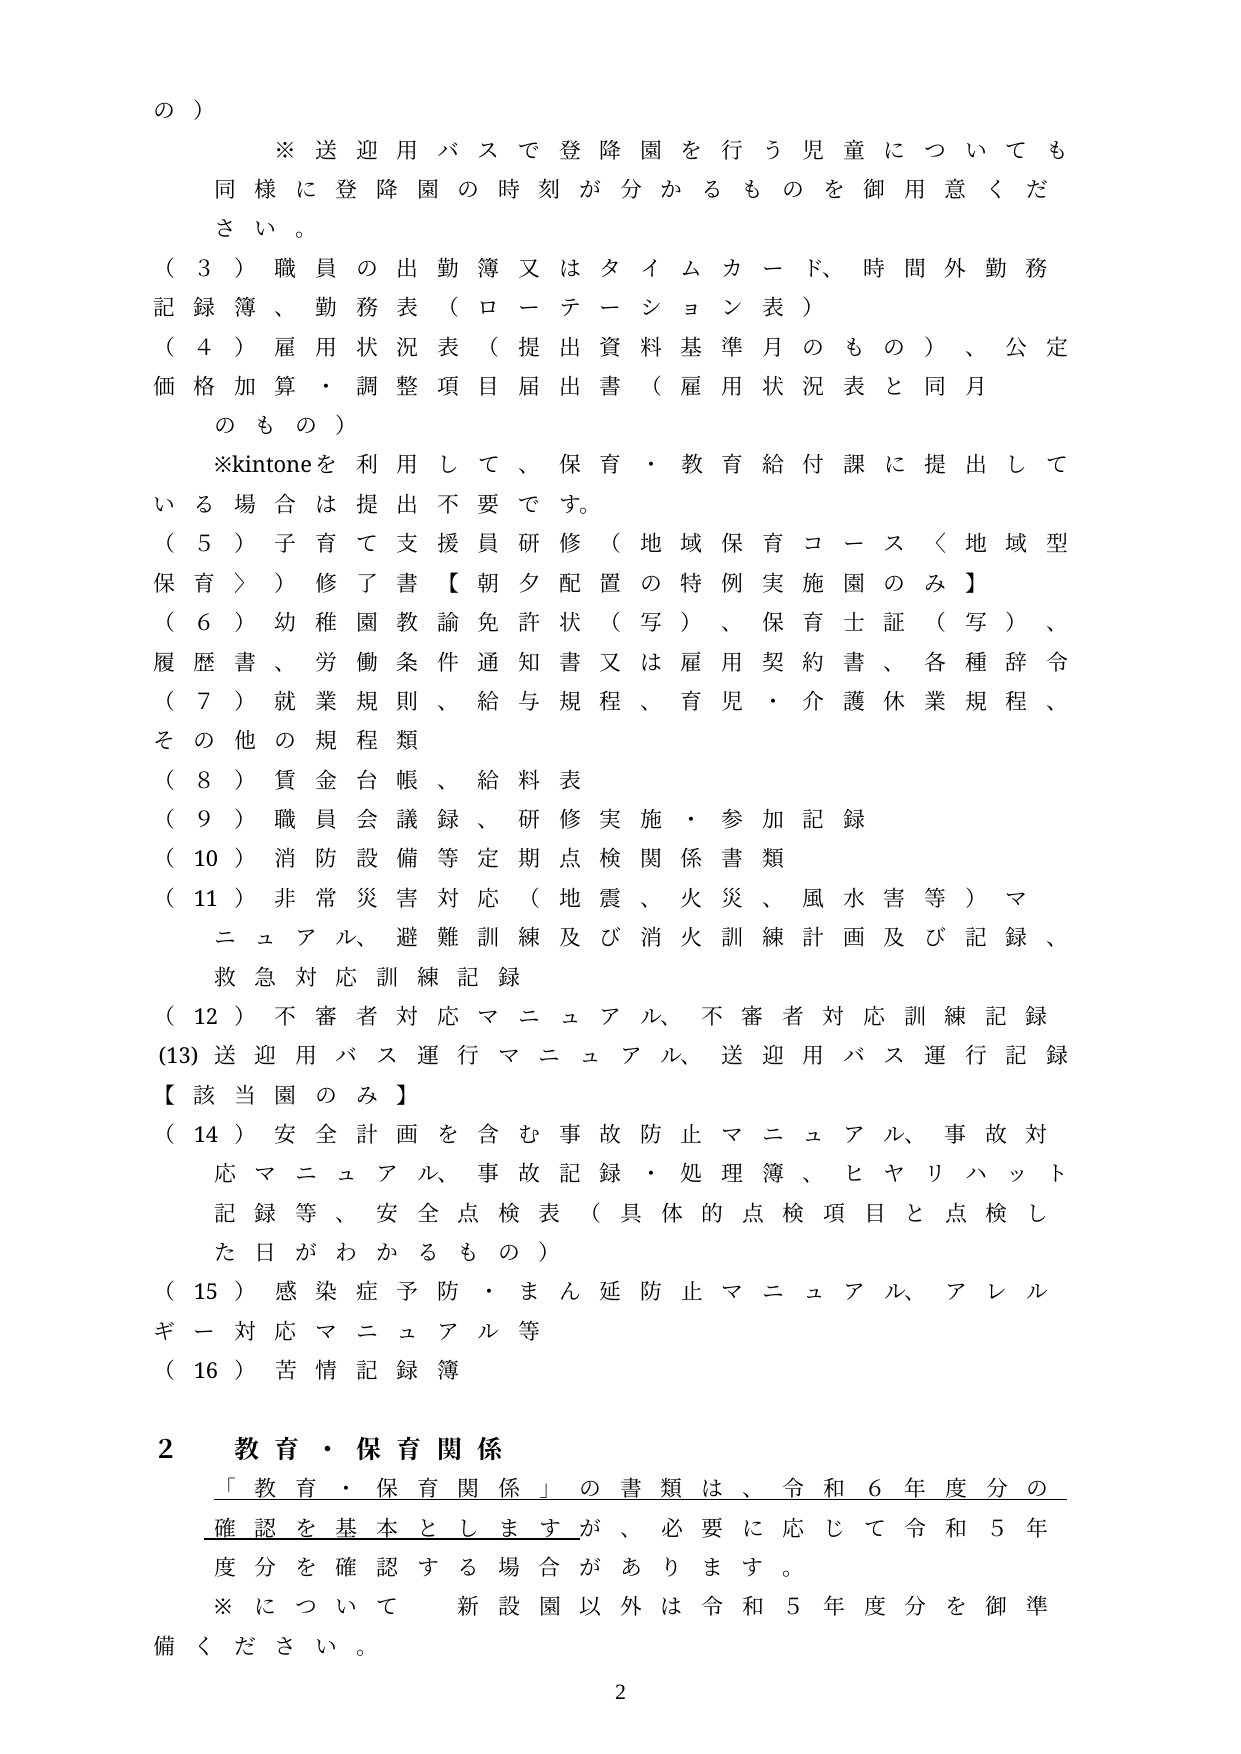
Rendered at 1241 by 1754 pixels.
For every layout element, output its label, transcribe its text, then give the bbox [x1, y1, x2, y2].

text （９）職員会議録、研修実施・参加記録 [153, 798, 1087, 838]
text （14）安全計画を含む事故防止マニュアル、事故対応マニュアル、事故記録・処理簿、ヒヤリハット記録等、安全点検表（具体的点検項目と点検した日がわかるもの） [153, 1113, 1087, 1271]
text （16）苦情記録簿 [153, 1349, 1087, 1389]
text ２ 教育・保育関係 [153, 1428, 1087, 1468]
text （８）賃金台帳、給料表 [153, 759, 1087, 798]
text 「教育・保育関係」の書類は、令和６年度分の確認を基本としますが、必要に応じて令和５年度分を確認する場合があります。 [204, 1468, 1087, 1586]
text ※について 新設園以外は令和５年度分を御準備ください。 [153, 1586, 1087, 1664]
text （５）子育て支援員研修（地域保育コース〈地域型保育〉）修了書【朝夕配置の特例実施園のみ】 [153, 523, 1087, 601]
text （10）消防設備等定期点検関係書類 [153, 838, 1087, 877]
text (13) 送迎用バス運行マニュアル、送迎用バス運行記録【該当園のみ】 [153, 1034, 1087, 1113]
text （11）非常災害対応（地震、火災、風水害等）マニュアル、避難訓練及び消火訓練計画及び記録、救急対応訓練記録 [153, 877, 1087, 995]
text （６）幼稚園教諭免許状（写）、保育士証（写）、履歴書、労働条件通知書又は雇用契約書、各種辞令 [153, 601, 1087, 680]
text ※送迎用バスで登降園を行う児童についても同様に登降園の時刻が分かるものを御用意ください。 [153, 129, 1087, 247]
text （７）就業規則、給与規程、育児・介護休業規程、その他の規程類 [153, 680, 1087, 759]
text （４）雇用状況表（提出資料基準月のもの）、公定価格加算・調整項目届出書（雇用状況表と同月 [153, 326, 1087, 404]
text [153, 89, 1087, 129]
text （15）感染症予防・まん延防止マニュアル、アレルギー対応マニュアル等 [153, 1271, 1087, 1349]
text のもの） [153, 404, 1087, 444]
text （12）不審者対応マニュアル、不審者対応訓練記録 [153, 995, 1087, 1034]
text （３）職員の出勤簿又はタイムカード、時間外勤務記録簿、勤務表（ローテーション表） [153, 247, 1087, 326]
text ※kintoneを利用して、保育・教育給付課に提出している場合は提出不要です。 [153, 444, 1087, 523]
